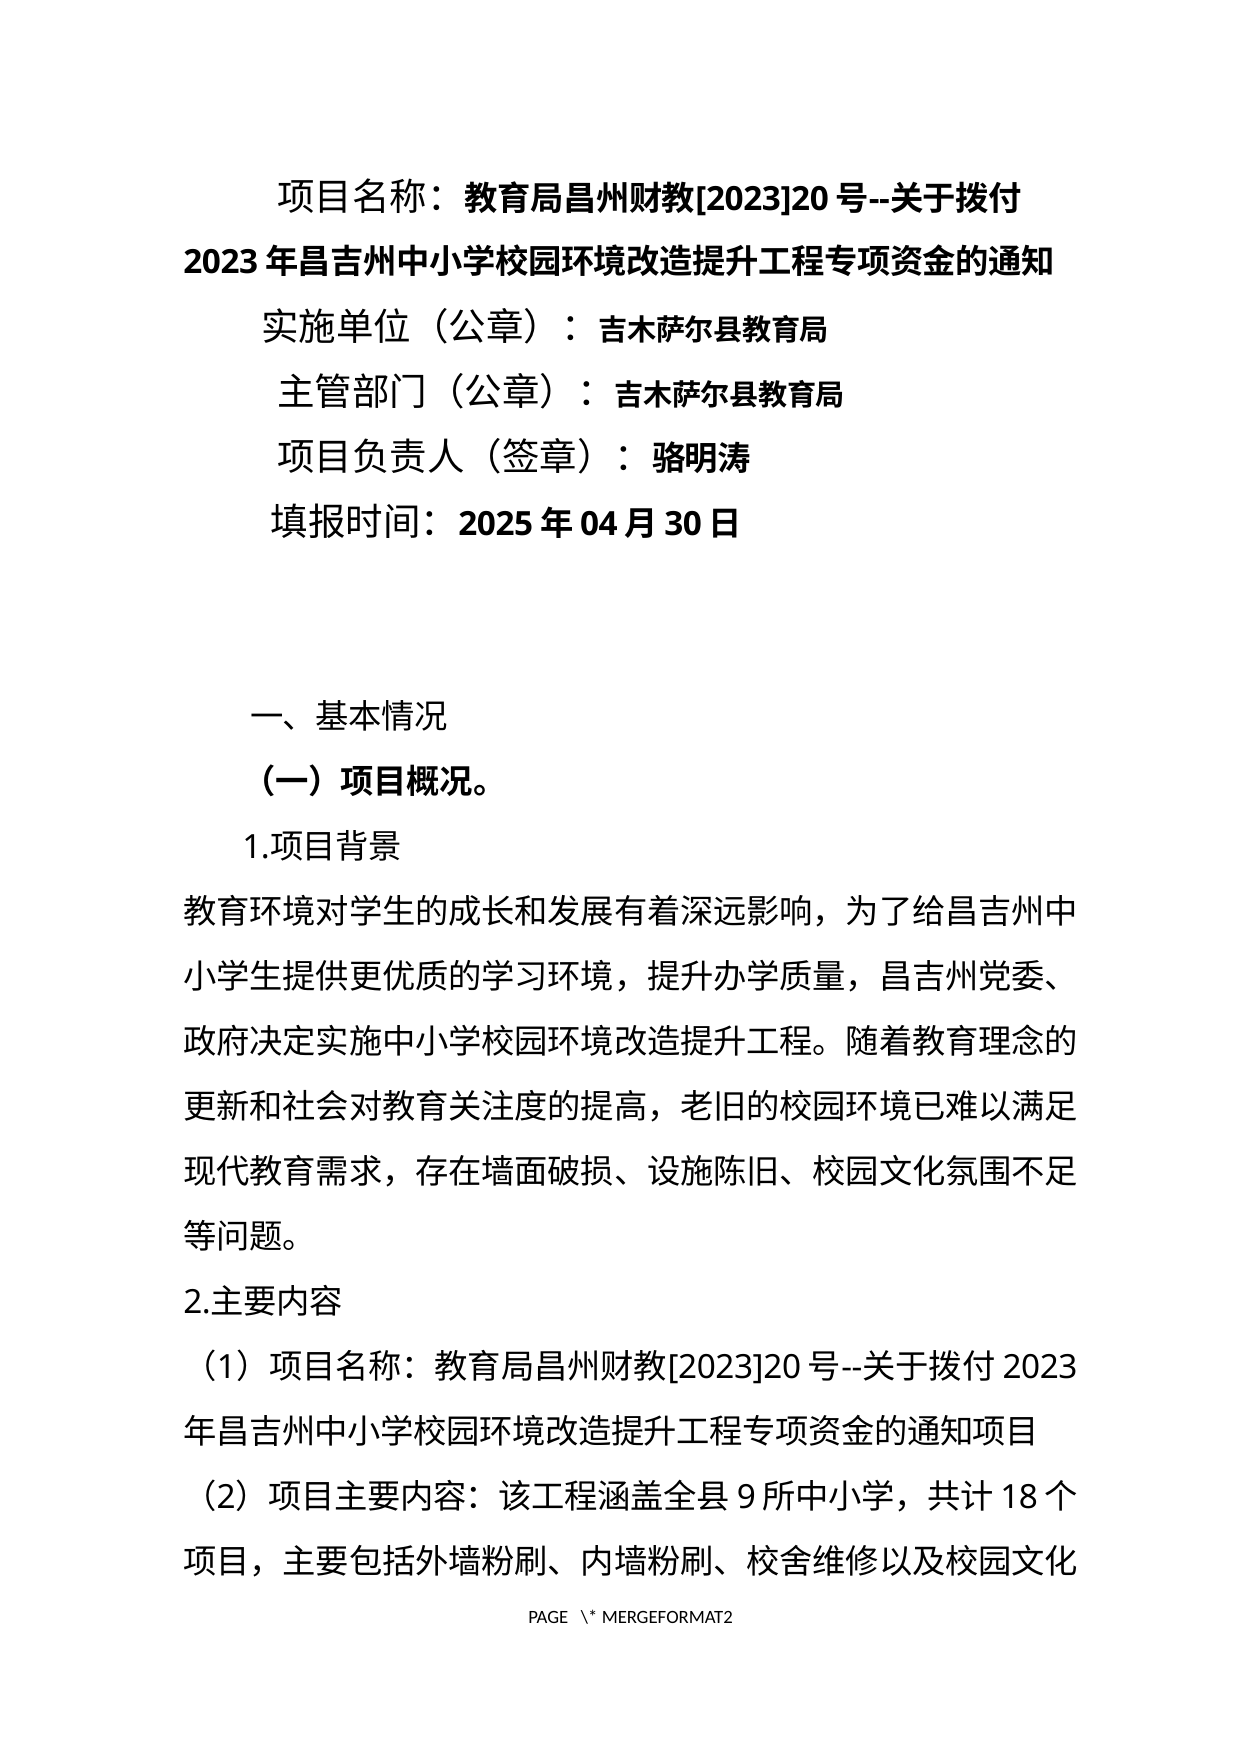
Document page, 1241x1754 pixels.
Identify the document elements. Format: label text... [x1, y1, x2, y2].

text 实施单位（公章）：吉木萨尔县教育局 [183, 292, 1078, 357]
text 项目负责人（签章）：骆明涛 [183, 422, 1078, 487]
text 一、基本情况 [183, 682, 1078, 747]
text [183, 812, 1078, 1592]
text 项目名称：教育局昌州财教[2023]20号--关于拨付2023年昌吉州中小学校园环境改造提升工程专项资金的通知 [183, 162, 1078, 292]
text 主管部门（公章）：吉木萨尔县教育局 [183, 357, 1078, 422]
text （一）项目概况。 [183, 747, 1078, 812]
text 填报时间：2025年04月30日 [211, 487, 1078, 552]
